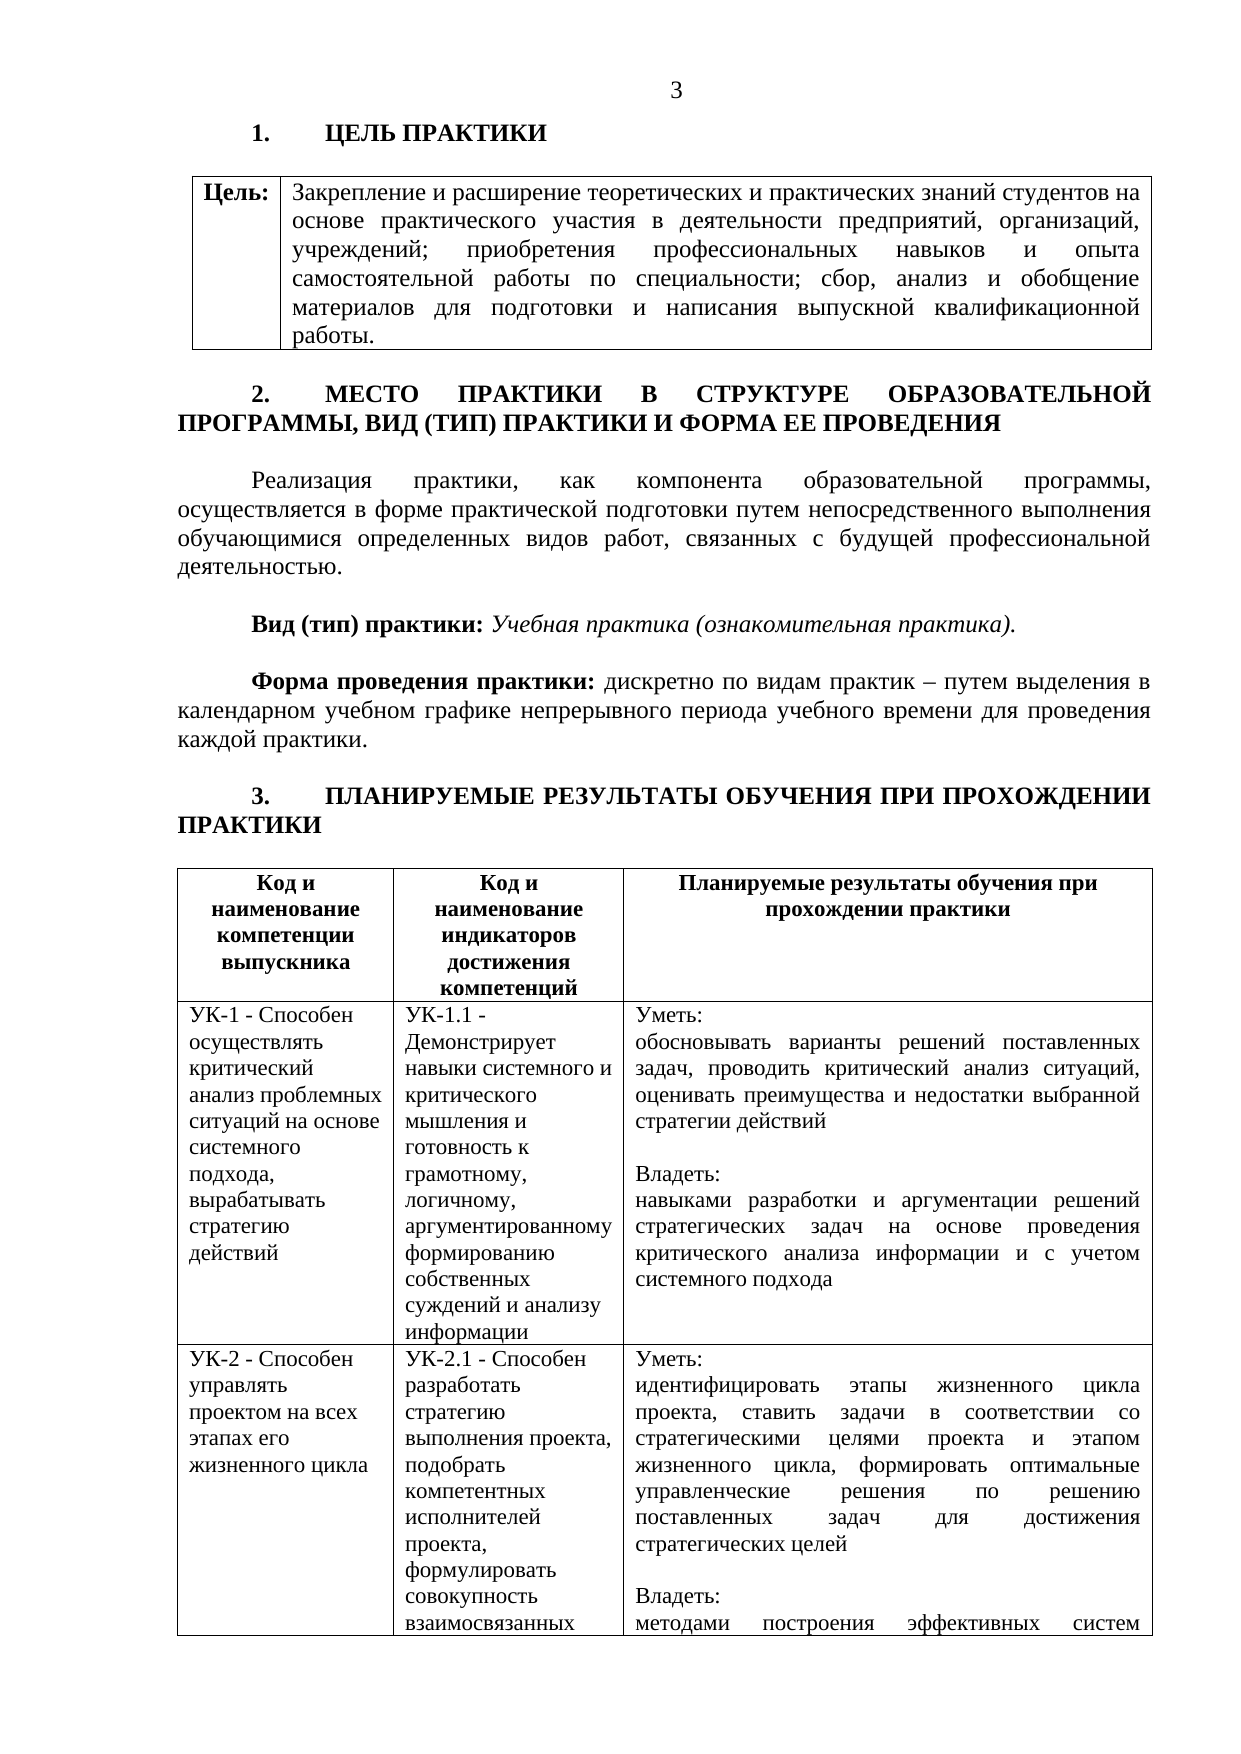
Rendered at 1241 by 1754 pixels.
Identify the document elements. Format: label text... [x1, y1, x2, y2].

text Реализация практики, как компонента образовательной программы, осуществляется в форме практической подготовки путем непосредственного выполнения обучающимися определенных видов работ, связанных с будущей профессиональной деятельностью. [177, 465, 1152, 580]
list ЦЕЛЬ ПРАКТИКИ [177, 118, 1152, 147]
text Вид (тип) практики: Учебная практика (ознакомительная практика). [177, 609, 1152, 638]
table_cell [394, 1345, 623, 1635]
table_cell Уметь: обосновывать варианты решений поставленных задач, проводить критический анализ ситуаций, оценивать преимущества и недостатки выбранной стратегии действий Владеть: навыками разработки и аргументации решений стратегических задач на основе проведения критического анализа информации и с учетом системного подхода [624, 1002, 1152, 1344]
table_header Код и наименование индикаторов достижения компетенций [394, 869, 623, 1001]
table_header Цель: [193, 177, 280, 349]
list ПЛАНИРУЕМЫЕ РЕЗУЛЬТАТЫ ОБУЧЕНИЯ ПРИ ПРОХОЖДЕНИИ ПРАКТИКИ [177, 781, 1152, 839]
table_header Код и наименование компетенции выпускника [178, 869, 393, 1001]
table_cell УК-1.1 - Демонстрирует навыки системного и критического мышления и готовность к грамотному, логичному, аргументированному формированию собственных суждений и анализу информации [394, 1002, 623, 1344]
table_header Планируемые результаты обучения при прохождении практики [624, 869, 1152, 1001]
text Форма проведения практики: дискретно по видам практик – путем выделения в календарном учебном графике непрерывного периода учебного времени для проведения каждой практики. [177, 666, 1152, 753]
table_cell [178, 1345, 393, 1635]
table_cell УК-1 - Способен осуществлять критический анализ проблемных ситуаций на основе системного подхода, вырабатывать стратегию действий [178, 1002, 393, 1344]
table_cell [624, 1345, 1152, 1635]
table_header Закрепление и расширение теоретических и практических знаний студентов на основе практического участия в деятельности предприятий, организаций, учреждений; приобретения профессиональных навыков и опыта самостоятельной работы по специальности; сбор, анализ и обобщение материалов для подготовки и написания выпускной квалификационной работы. [281, 177, 1151, 349]
list МЕСТО ПРАКТИКИ В СТРУКТУРЕ ОБРАЗОВАТЕЛЬНОЙ ПРОГРАММЫ, ВИД (ТИП) ПРАКТИКИ И ФОРМА ЕЕ ПРОВЕДЕНИЯ [177, 379, 1152, 436]
